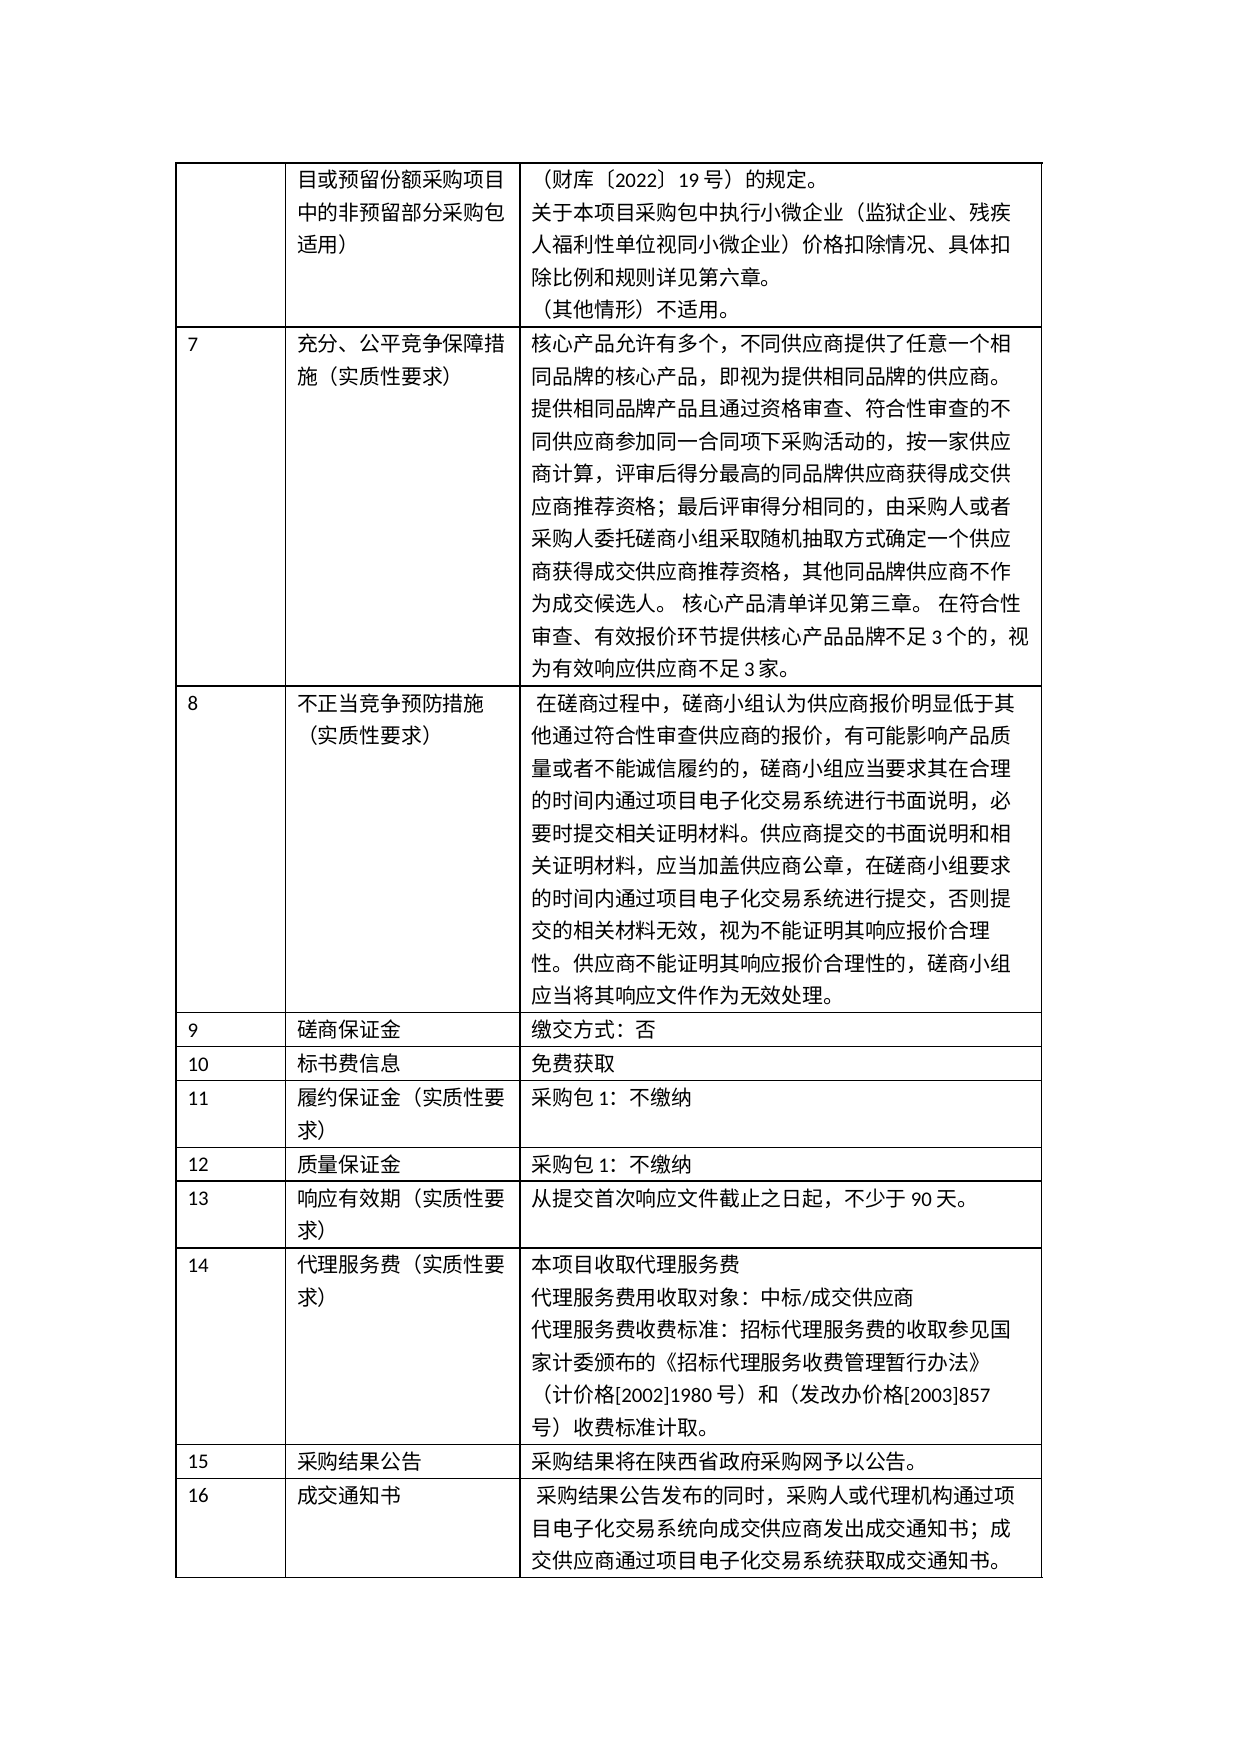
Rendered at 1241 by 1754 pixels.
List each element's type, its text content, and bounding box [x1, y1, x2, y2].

table_cell 标书费信息 [286, 1047, 519, 1080]
table_cell 14 [177, 1249, 285, 1443]
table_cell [521, 164, 1041, 326]
table_cell 13 [177, 1182, 285, 1247]
table_cell 15 [177, 1445, 285, 1478]
table_cell 免费获取 [521, 1047, 1041, 1080]
table_cell 采购包1：不缴纳 [521, 1081, 1041, 1146]
table_cell 10 [177, 1047, 285, 1080]
table_cell 缴交方式：否 [521, 1013, 1041, 1046]
table_cell 11 [177, 1081, 285, 1146]
table_cell 采购结果公告 [286, 1445, 519, 1478]
table_cell 在磋商过程中，磋商小组认为供应商报价明显低于其他通过符合性审查供应商的报价，有可能影响产品质量或者不能诚信履约的，磋商小组应当要求其在合理的时间内通过项目电子化交易系统进行书面说明，必要时提交相关证明材料。供应商提交的书面说明和相关证明材料，应当加盖供应商公章，在磋商小组要求的时间内通过项目电子化交易系统进行提交，否则提交的相关材料无效，视为不能证明其响应报价合理性。供应商不能证明其响应报价合理性的，磋商小组应当将其响应文件作为无效处理。 [521, 687, 1041, 1012]
table_cell 采购包1：不缴纳 [521, 1148, 1041, 1180]
table_cell 8 [177, 687, 285, 1012]
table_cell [286, 164, 519, 326]
table_cell 12 [177, 1148, 285, 1180]
table_cell 本项目收取代理服务费 代理服务费用收取对象：中标/成交供应商 代理服务费收费标准：招标代理服务费的收取参见国家计委颁布的《招标代理服务收费管理暂行办法》（计价格[2002]1980号）和（发改办价格[2003]857号）收费标准计取。 [521, 1249, 1041, 1443]
table_cell 7 [177, 328, 285, 685]
table_cell 核心产品允许有多个，不同供应商提供了任意一个相同品牌的核心产品，即视为提供相同品牌的供应商。 提供相同品牌产品且通过资格审查、符合性审查的不同供应商参加同一合同项下采购活动的，按一家供应商计算，评审后得分最高的同品牌供应商获得成交供应商推荐资格；最后评审得分相同的，由采购人或者采购人委托磋商小组采取随机抽取方式确定一个供应商获得成交供应商推荐资格，其他同品牌供应商不作为成交候选人。 核心产品清单详见第三章。 在符合性审查、有效报价环节提供核心产品品牌不足3个的，视为有效响应供应商不足3家。 [521, 328, 1041, 685]
table_cell 从提交首次响应文件截止之日起，不少于90天。 [521, 1182, 1041, 1247]
table_cell 响应有效期（实质性要求） [286, 1182, 519, 1247]
table_cell 充分、公平竞争保障措施（实质性要求） [286, 328, 519, 685]
table_cell 6 [177, 164, 285, 326]
table_cell 磋商保证金 [286, 1013, 519, 1046]
table_cell 16 [177, 1479, 285, 1577]
table_cell 不正当竞争预防措施 （实质性要求） [286, 687, 519, 1012]
table_cell 成交通知书 [286, 1479, 519, 1577]
table_cell 采购结果将在陕西省政府采购网予以公告。 [521, 1445, 1041, 1478]
table_cell 履约保证金（实质性要求） [286, 1081, 519, 1146]
table_cell 9 [177, 1013, 285, 1046]
table_cell 代理服务费（实质性要求） [286, 1249, 519, 1443]
table_cell 质量保证金 [286, 1148, 519, 1180]
table_cell 采购结果公告发布的同时，采购人或代理机构通过项目电子化交易系统向成交供应商发出成交通知书；成交供应商通过项目电子化交易系统获取成交通知书。 [521, 1479, 1041, 1577]
